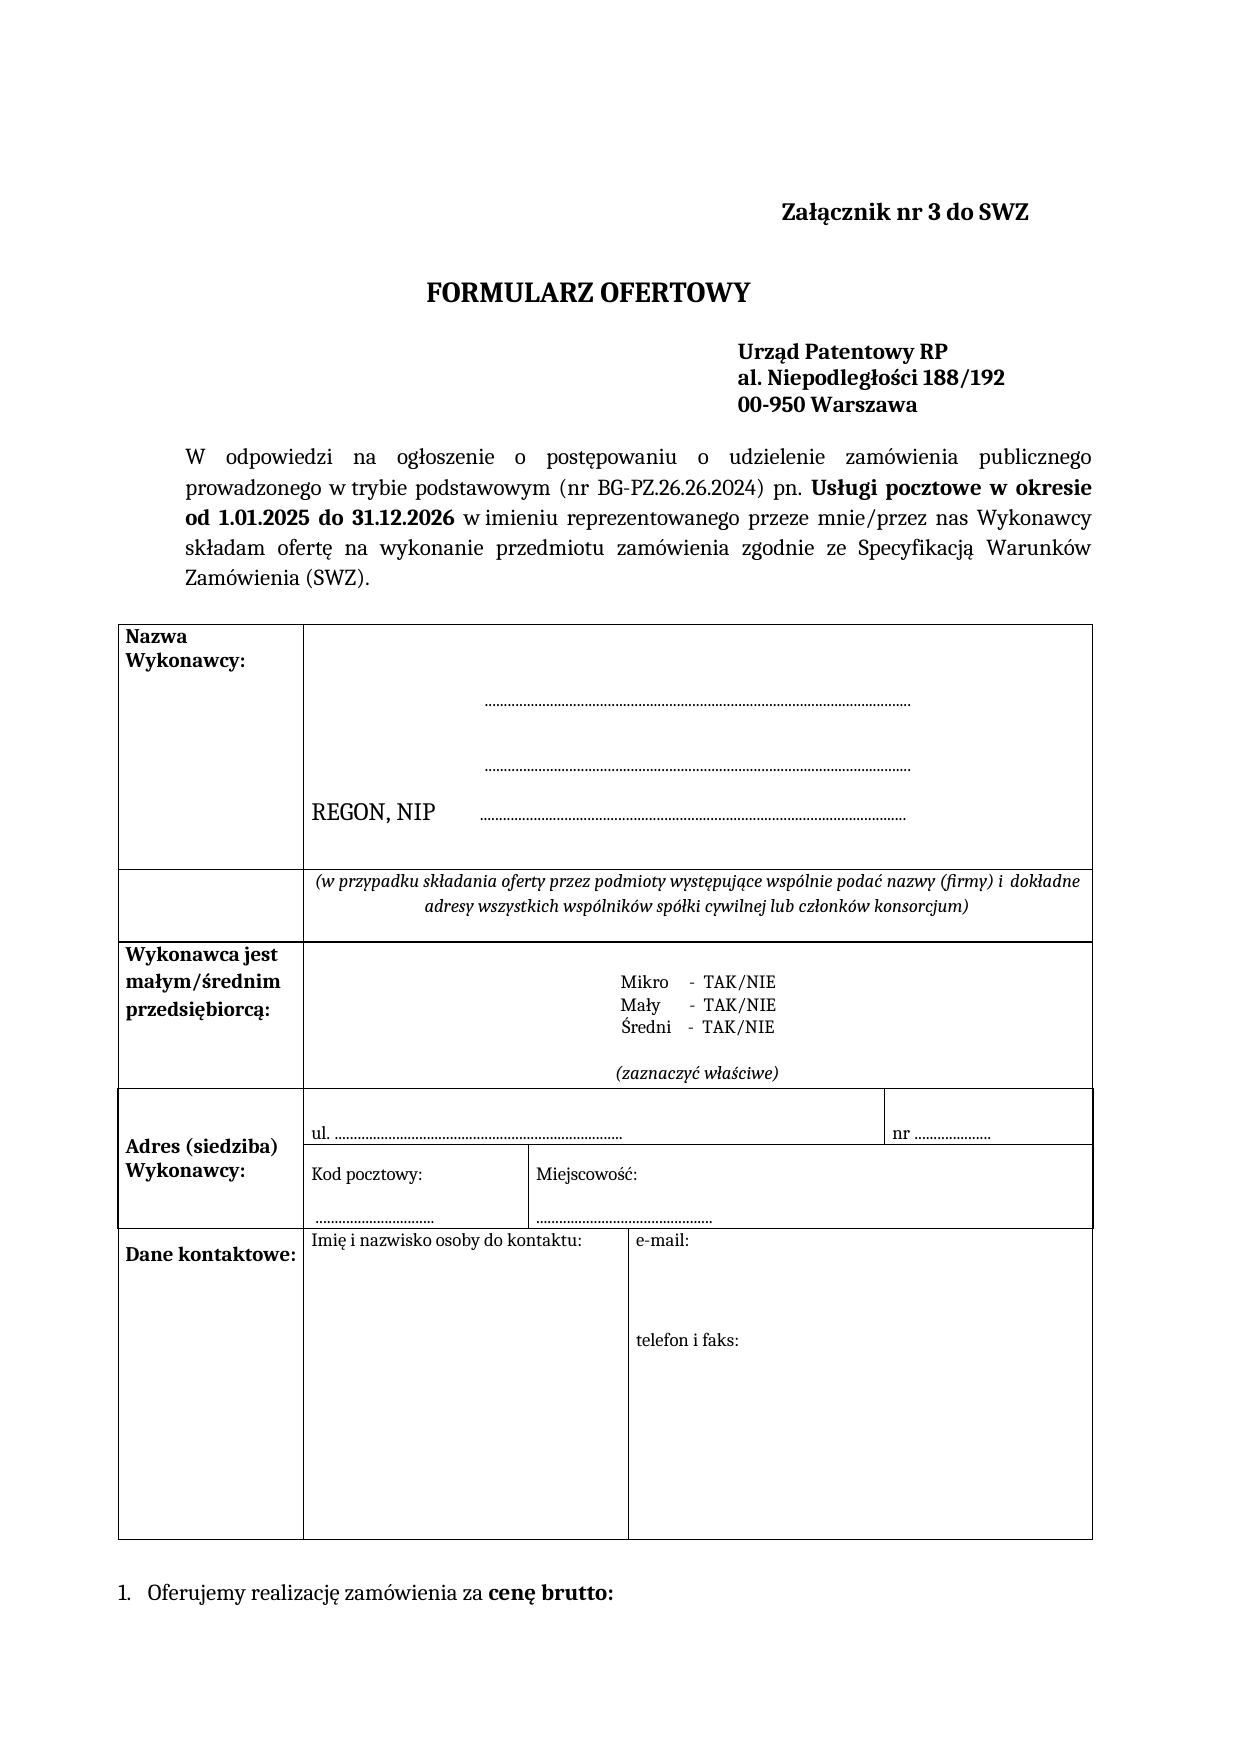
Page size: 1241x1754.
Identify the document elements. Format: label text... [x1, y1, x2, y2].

subtitle Załącznik nr 3 do SWZ [148, 198, 1029, 226]
text Urząd Patentowy RP [664, 339, 1093, 365]
table_cell Imię i nazwisko osoby do kontaktu: [304, 1229, 628, 1539]
text al. Niepodległości 188/192 [148, 365, 1093, 391]
table_cell e-mail: telefon i faks: [629, 1229, 1092, 1539]
table_cell nr .................... [885, 1089, 1092, 1144]
table_header Nazwa Wykonawcy: [119, 625, 303, 869]
table_cell [119, 870, 303, 941]
table_cell Mikro - TAK/NIE Mały - TAK/NIE Średni - TAK/NIE (zaznaczyć właściwe) [304, 943, 1092, 1088]
table_cell ul. ........................................................................... [304, 1089, 884, 1144]
table_cell (w przypadku składania oferty przez podmioty występujące wspólnie podać nazwy (firmy) i dokładne adresy wszystkich wspólników spółki cywilnej lub członków konsorcjum) [304, 870, 1092, 941]
subtitle FORMULARZ OFERTOWY [148, 276, 1029, 310]
table_cell Miejscowość: .............................................. [529, 1145, 1092, 1228]
table_cell Kod pocztowy: ............................... [304, 1145, 528, 1228]
table_cell Wykonawca jest małym/średnim przedsiębiorcą: [119, 943, 303, 1088]
table_header ............................................................................................................... ............................................................................................................... REGON, NIP ............................................................................................................... [304, 625, 1092, 869]
text W odpowiedzi na ogłoszenie o postępowaniu o udzielenie zamówienia publicznego prowadzonego w trybie podstawowym (nr BG-PZ.26.26.2024) pn. Usługi pocztowe w okresie od 1.01.2025 do 31.12.2026 w imieniu reprezentowanego przeze mnie/przez nas Wykonawcy składam ofertę na wykonanie przedmiotu zamówienia zgodnie ze Specyfikacją Warunków Zamówienia (SWZ). [185, 444, 1093, 591]
text 00-950 Warszawa [148, 391, 1093, 418]
table_cell Dane kontaktowe: [119, 1229, 303, 1539]
table_cell Adres (siedziba) Wykonawcy: [119, 1089, 303, 1228]
list Oferujemy realizację zamówienia za cenę brutto: [118, 1579, 1093, 1606]
